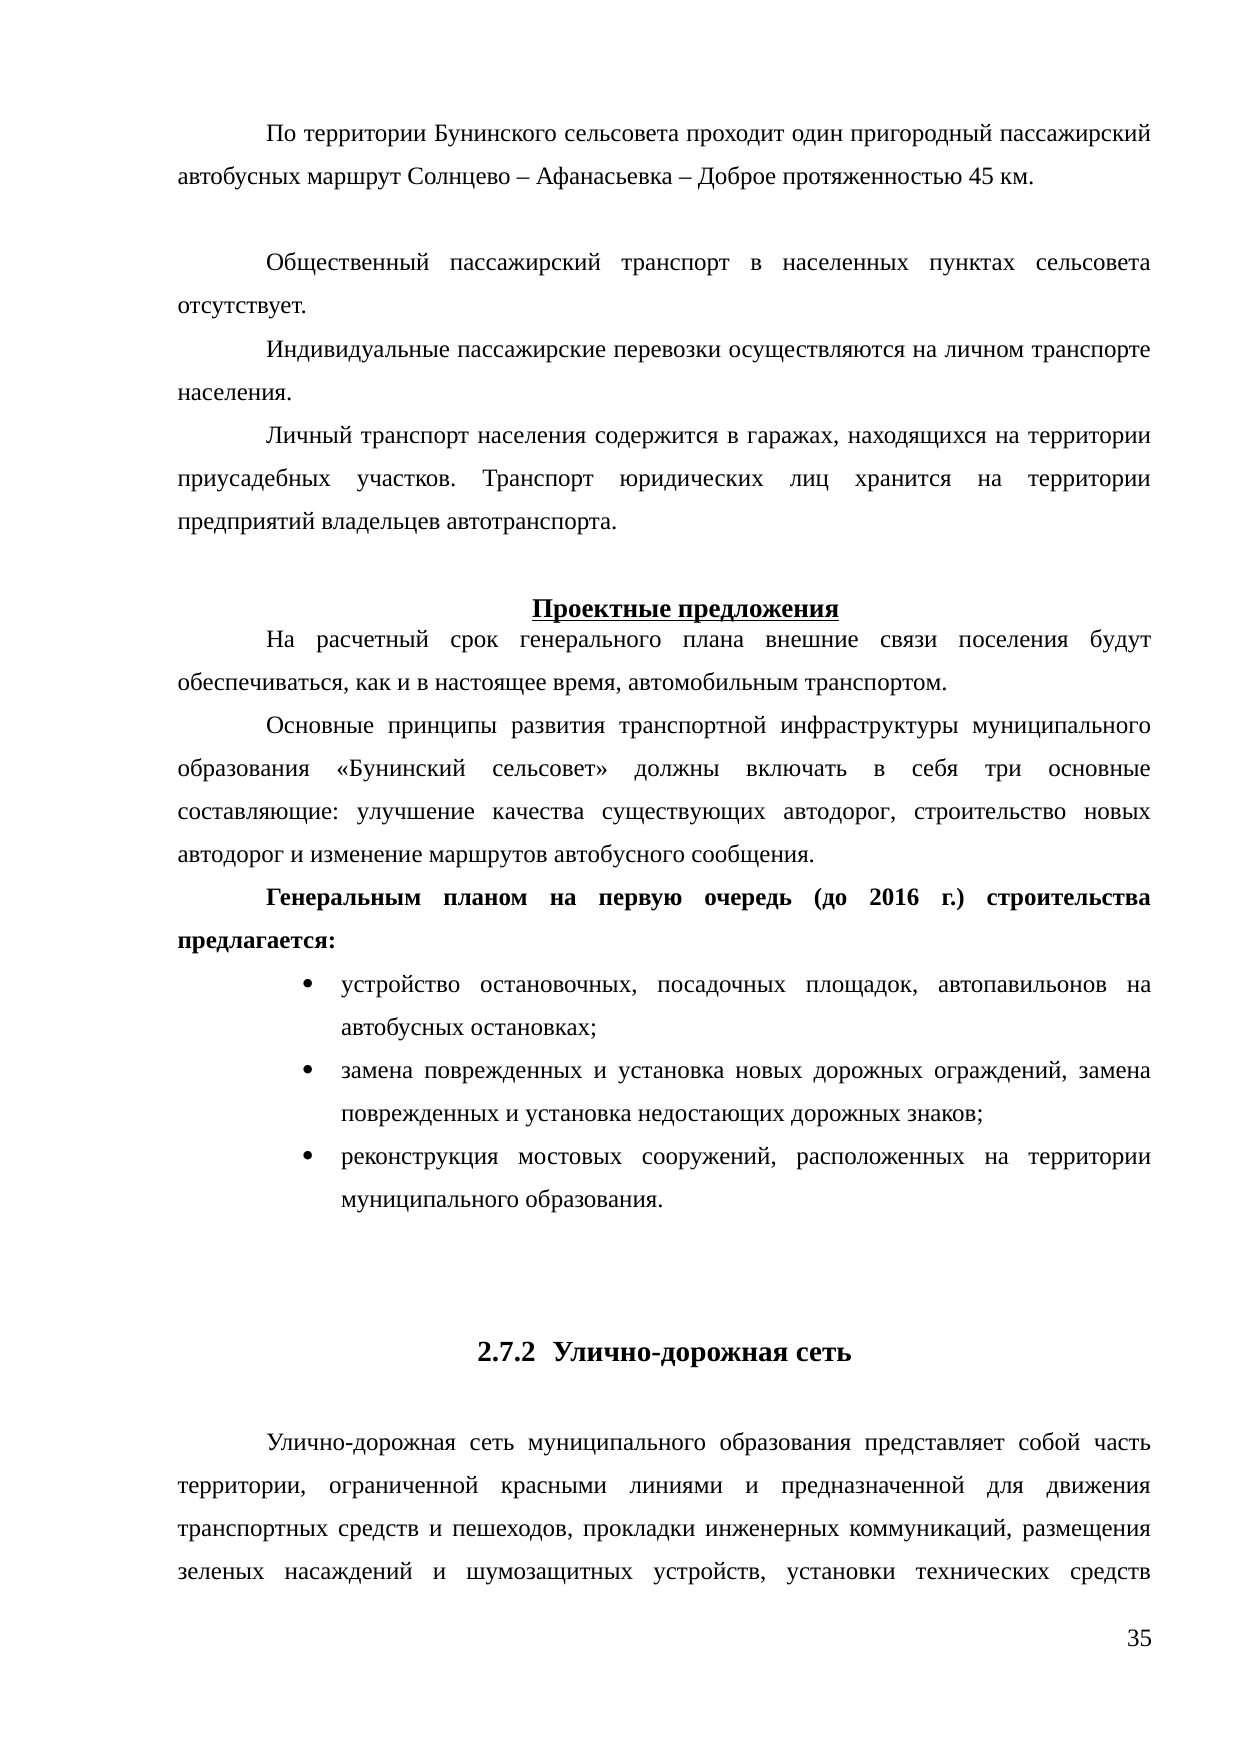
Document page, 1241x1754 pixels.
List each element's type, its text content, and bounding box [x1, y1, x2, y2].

subtitle Улично-дорожная сеть [177, 1334, 1152, 1368]
text Индивидуальные пассажирские перевозки осуществляются на личном транспорте населения. [177, 334, 1152, 406]
list замена поврежденных и установка новых дорожных ограждений, замена поврежденных и установка недостающих дорожных знаков; [303, 1055, 1152, 1127]
list Проектные предложения [219, 592, 1152, 624]
list Общественный пассажирский транспорт в населенных пунктах сельсовета отсутствует. [177, 247, 1152, 319]
list реконструкция мостовых сооружений, расположенных на территории муниципального образования. [303, 1141, 1152, 1213]
list устройство остановочных, посадочных площадок, автопавильонов на автобусных остановках; [303, 969, 1152, 1041]
text На расчетный срок генерального плана внешние связи поселения будут обеспечиваться, как и в настоящее время, автомобильным транспортом. [177, 624, 1152, 696]
text Личный транспорт населения содержится в гаражах, находящихся на территории приусадебных участков. Транспорт юридических лиц хранится на территории предприятий владельцев автотранспорта. [177, 420, 1152, 535]
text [177, 1427, 1152, 1585]
text По территории Бунинского сельсовета проходит один пригородный пассажирский автобусных маршрут Солнцево – Афанасьевка – Доброе протяженностью 45 км. [177, 118, 1152, 190]
text Генеральным планом на первую очередь (до 2016 г.) строительства предлагается: [177, 882, 1152, 954]
text Основные принципы развития транспортной инфраструктуры муниципального образования «Бунинский сельсовет» должны включать в себя три основные составляющие: улучшение качества существующих автодорог, строительство новых автодорог и изменение маршрутов автобусного сообщения. [177, 710, 1152, 868]
